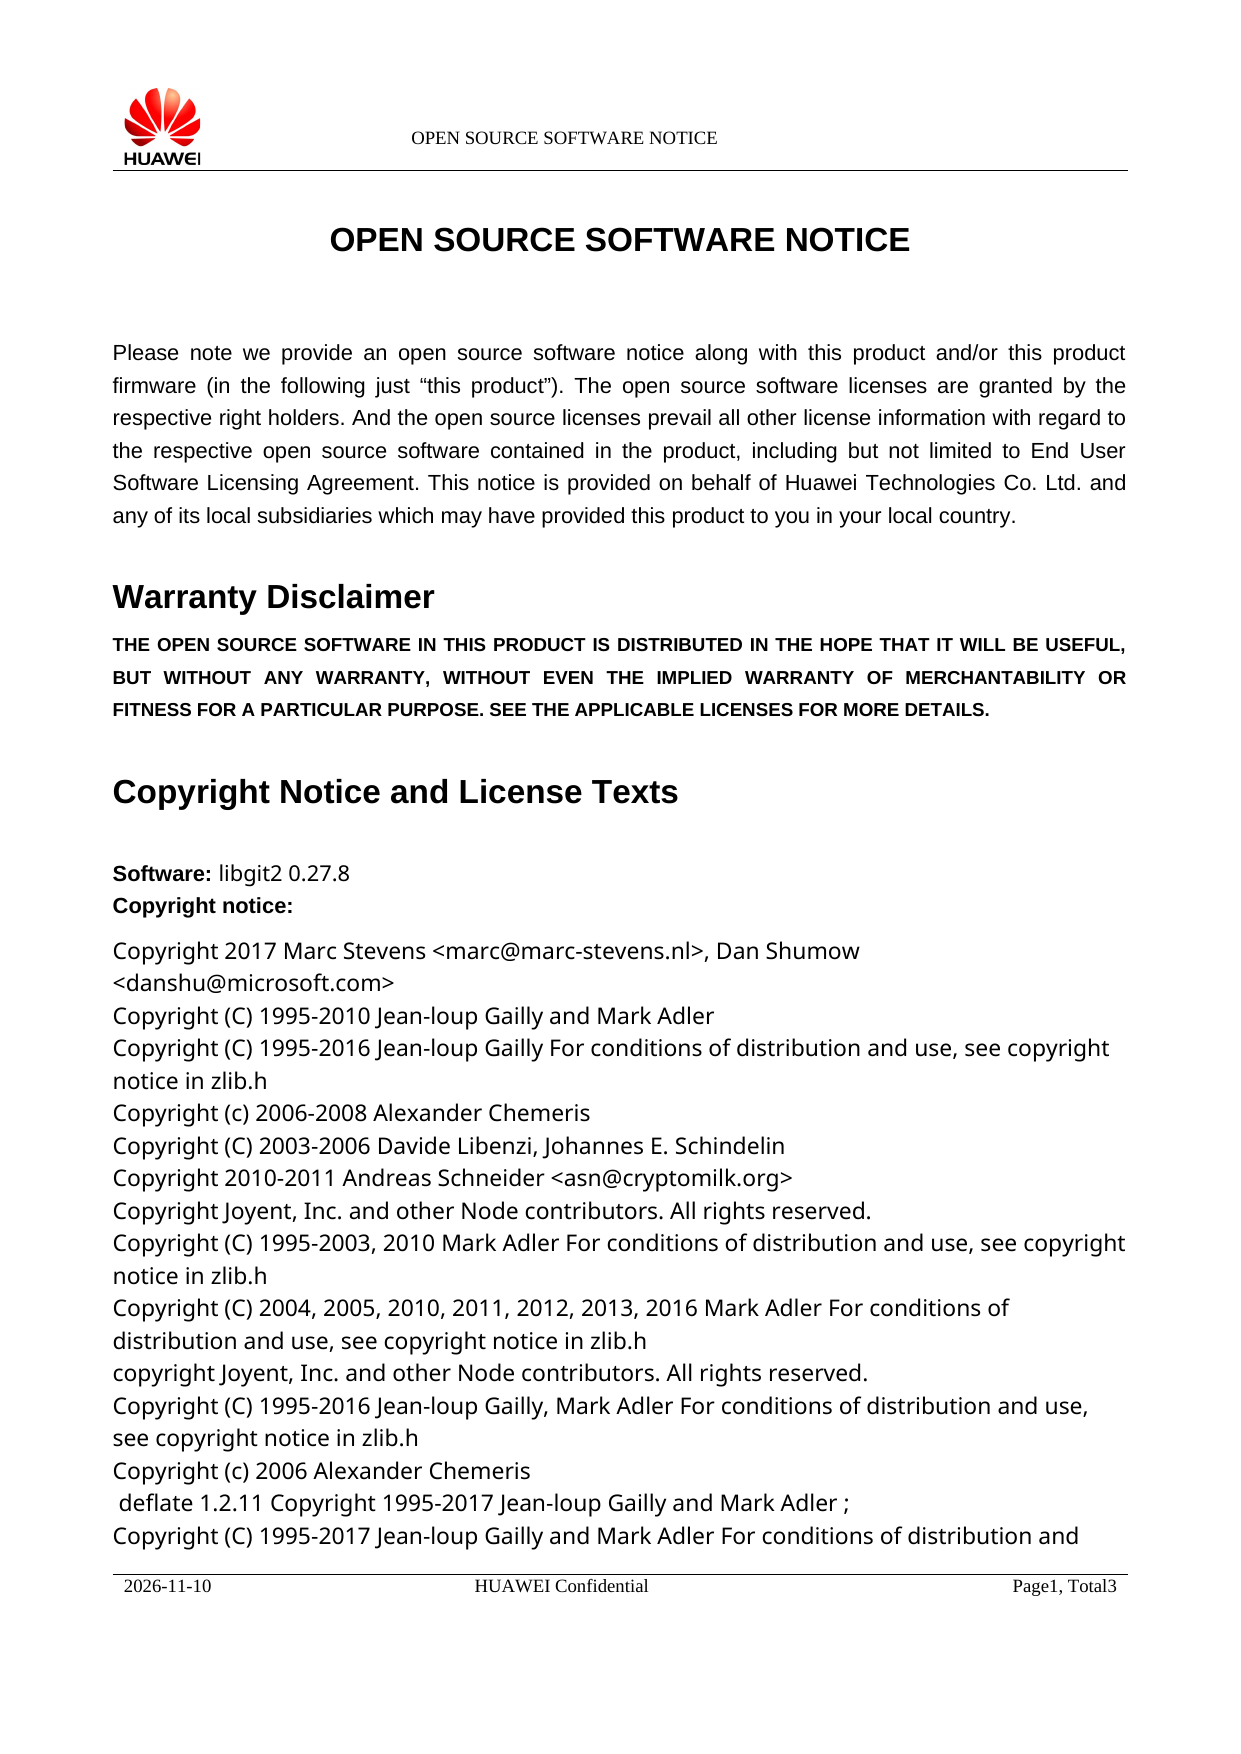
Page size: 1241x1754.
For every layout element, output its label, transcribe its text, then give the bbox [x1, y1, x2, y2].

picture [124, 88, 201, 165]
title Software: libgit2 0.27.8 [112, 856, 1128, 889]
text The open source software in this product is distributed in the hope that it will be useful, but WITHOUT ANY WARRANTY, without even the implied warranty of MERCHANTABILITY or FITNESS FOR A PARTICULAR PURPOSE. See the applicable licenses for more details. [112, 629, 1128, 726]
text Copyright Notice and License Texts [112, 759, 1128, 824]
text Copyright notice: [112, 889, 1128, 921]
text Warranty Disclaimer [112, 564, 1128, 629]
text Please note we provide an open source software notice along with this product and/or this product firmware (in the following just “this product”). The open source software licenses are granted by the respective right holders. And the open source licenses prevail all other license information with regard to the respective open source software contained in the product, including but not limited to End User Software Licensing Agreement. This notice is provided on behalf of Huawei Technologies Co. Ltd. and any of its local subsidiaries which may have provided this product to you in your local country. [112, 336, 1128, 531]
text OPEN SOURCE SOFTWARE NOTICE [112, 206, 1128, 271]
